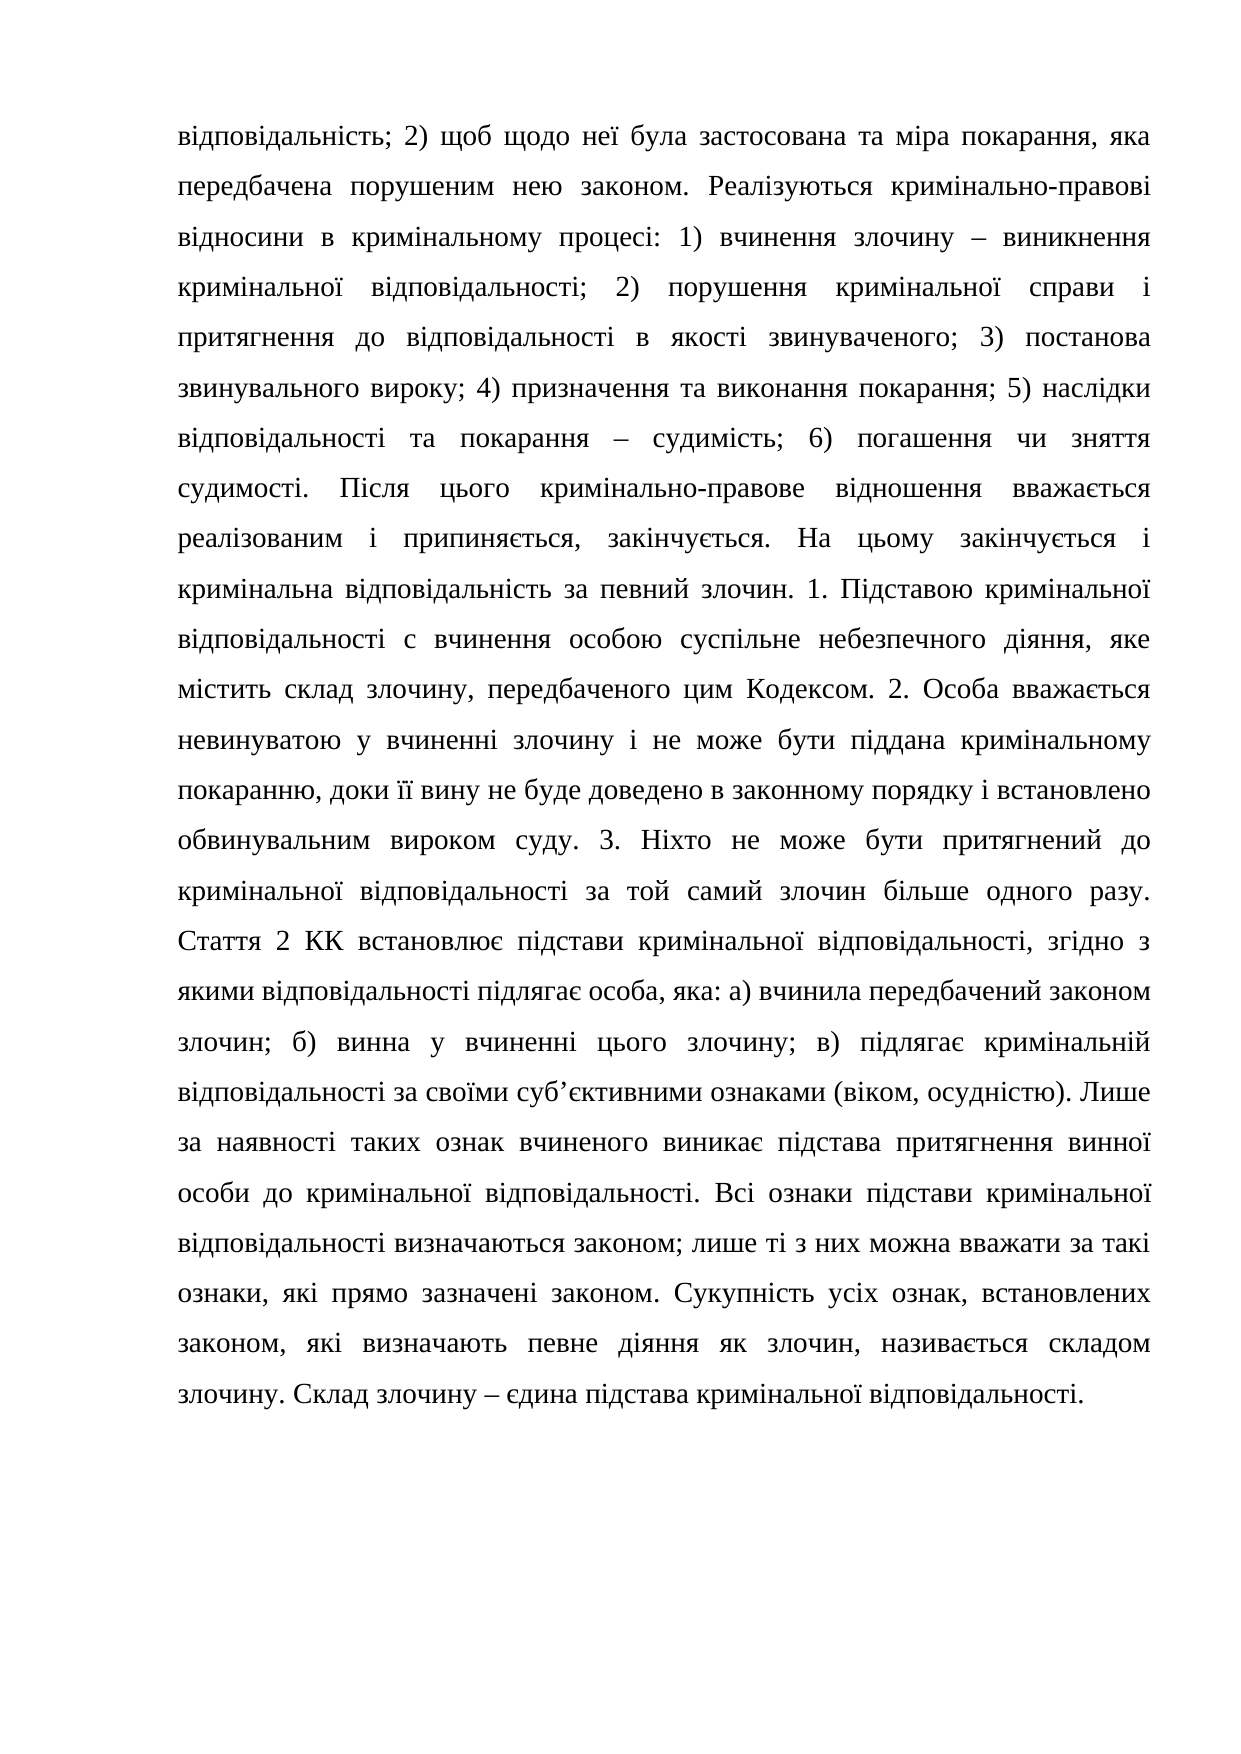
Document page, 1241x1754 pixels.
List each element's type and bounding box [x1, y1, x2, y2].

text [177, 118, 1152, 1409]
